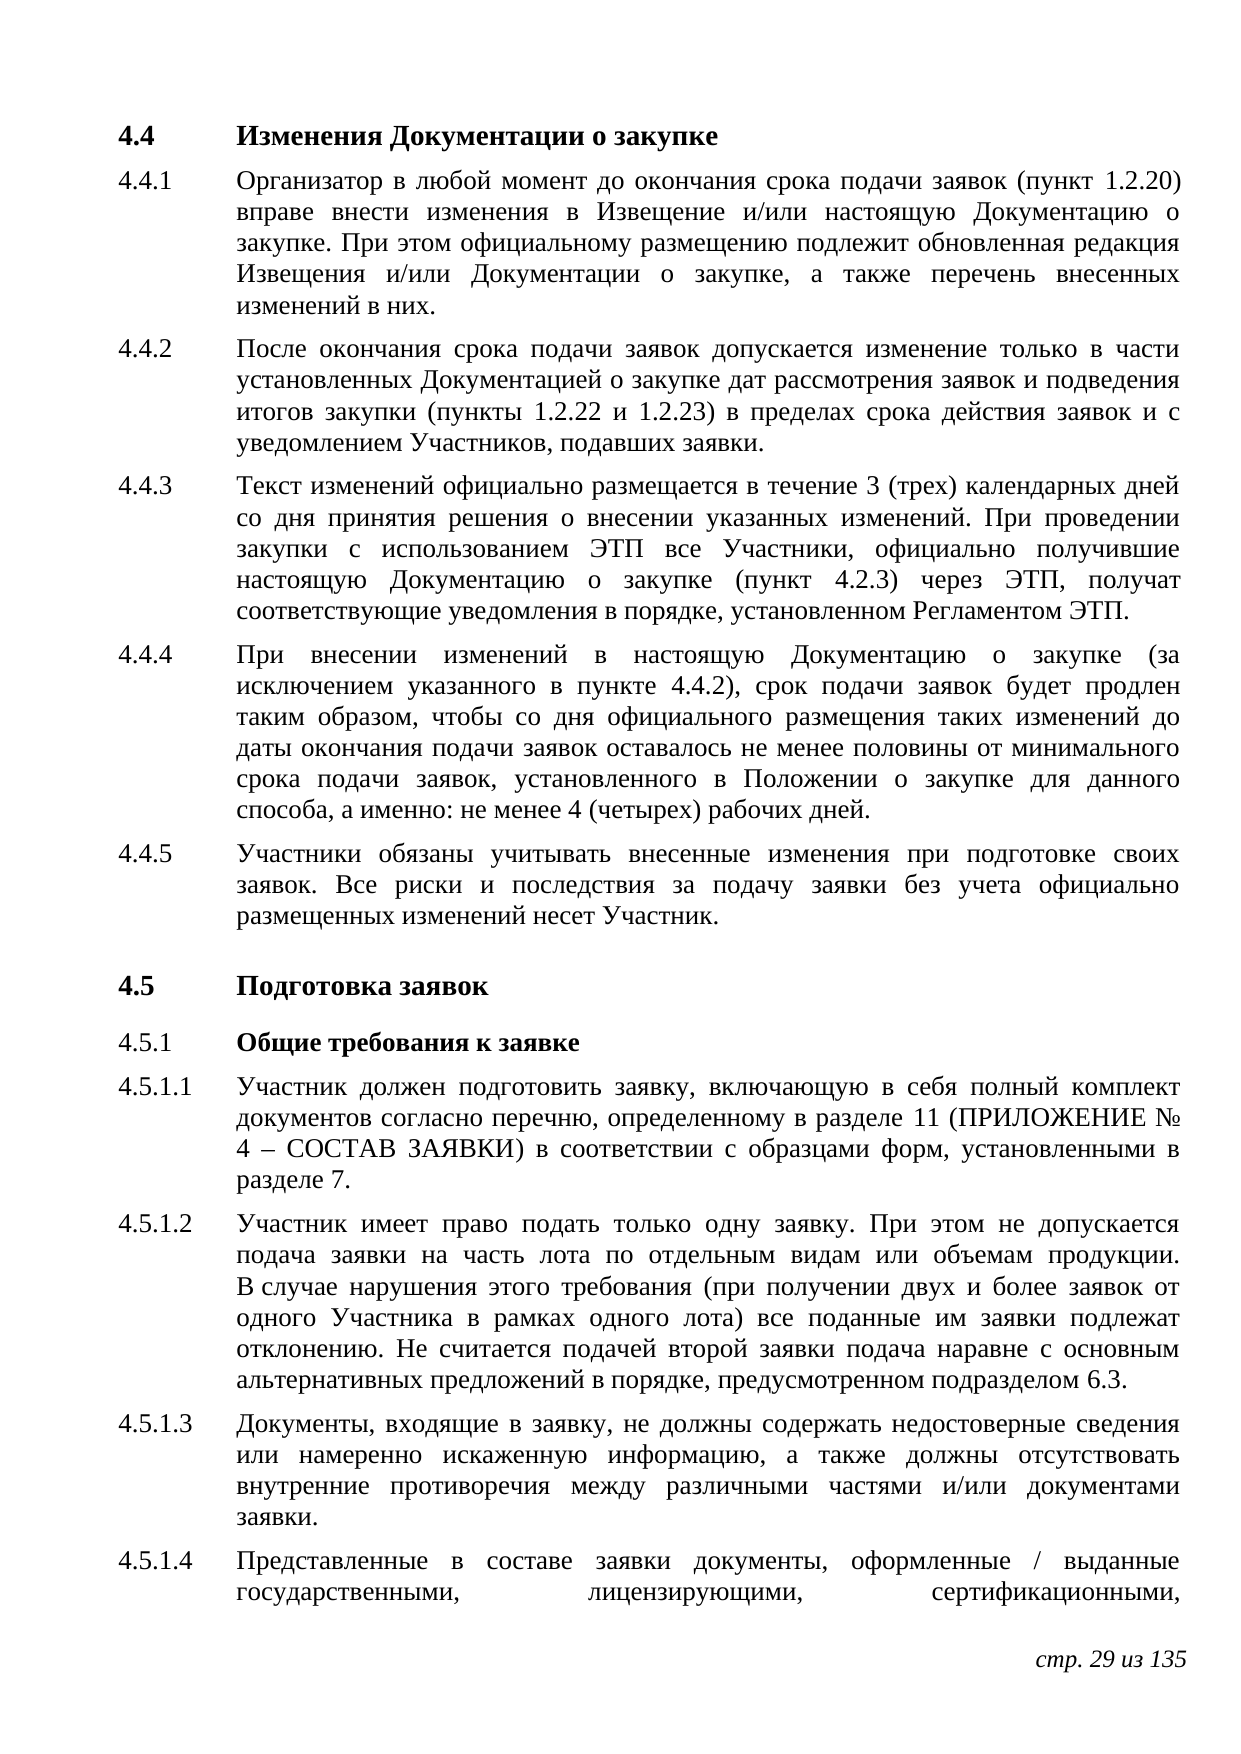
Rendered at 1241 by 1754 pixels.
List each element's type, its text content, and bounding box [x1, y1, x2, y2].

text После окончания срока подачи заявок допускается изменение только в части установленных Документацией о закупке дат рассмотрения заявок и подведения итогов закупки (пункты 1.2.22 и 1.2.23) в пределах срока действия заявок и с уведомлением Участников, подавших заявки. [118, 332, 1181, 457]
text Документы, входящие в заявку, не должны содержать недостоверные сведения или намеренно искаженную информацию, а также должны отсутствовать внутренние противоречия между различными частями и/или документами заявки. [118, 1407, 1181, 1531]
text При внесении изменений в настоящую Документацию о закупке (за исключением указанного в пункте 4.4.2), срок подачи заявок будет продлен таким образом, чтобы со дня официального размещения таких изменений до даты окончания подачи заявок оставалось не менее половины от минимального срока подачи заявок, установленного в Положении о закупке для данного способа, а именно: не менее 4 (четырех) рабочих дней. [118, 638, 1181, 824]
text Текст изменений официально размещается в течение 3 (трех) календарных дней со дня принятия решения о внесении указанных изменений. При проведении закупки с использованием ЭТП все Участники, официально получившие настоящую Документацию о закупке (пункт 4.2.3) через ЭТП, получат соответствующие уведомления в порядке, установленном Регламентом ЭТП. [118, 469, 1181, 625]
list Участник должен подготовить заявку, включающую в себя полный комплект документов согласно перечню, определенному в разделе 11 (ПРИЛОЖЕНИЕ № 4 – СОСТАВ ЗАЯВКИ) в соответствии с образцами форм, установленными в разделе 7. [118, 1070, 1181, 1195]
list Участник имеет право подать только одну заявку. При этом не допускается подача заявки на часть лота по отдельным видам или объемам продукции. В случае нарушения этого требования (при получении двух и более заявок от одного Участника в рамках одного лота) все поданные им заявки подлежат отклонению. Не считается подачей второй заявки подача наравне с основным альтернативных предложений в порядке, предусмотренном подразделом 6.3. [118, 1207, 1181, 1394]
subtitle Изменения Документации о закупке [118, 118, 1181, 152]
subtitle Подготовка заявок [118, 968, 1181, 1002]
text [118, 1544, 1181, 1606]
text Организатор в любой момент до окончания срока подачи заявок (пункт 1.2.20) вправе внести изменения в Извещение и/или настоящую Документацию о закупке. При этом официальному размещению подлежит обновленная редакция Извещения и/или Документации о закупке, а также перечень внесенных изменений в них. [118, 164, 1181, 320]
text Общие требования к заявке [118, 1027, 1181, 1058]
text Участники обязаны учитывать внесенные изменения при подготовке своих заявок. Все риски и последствия за подачу заявки без учета официально размещенных изменений несет Участник. [118, 837, 1181, 931]
